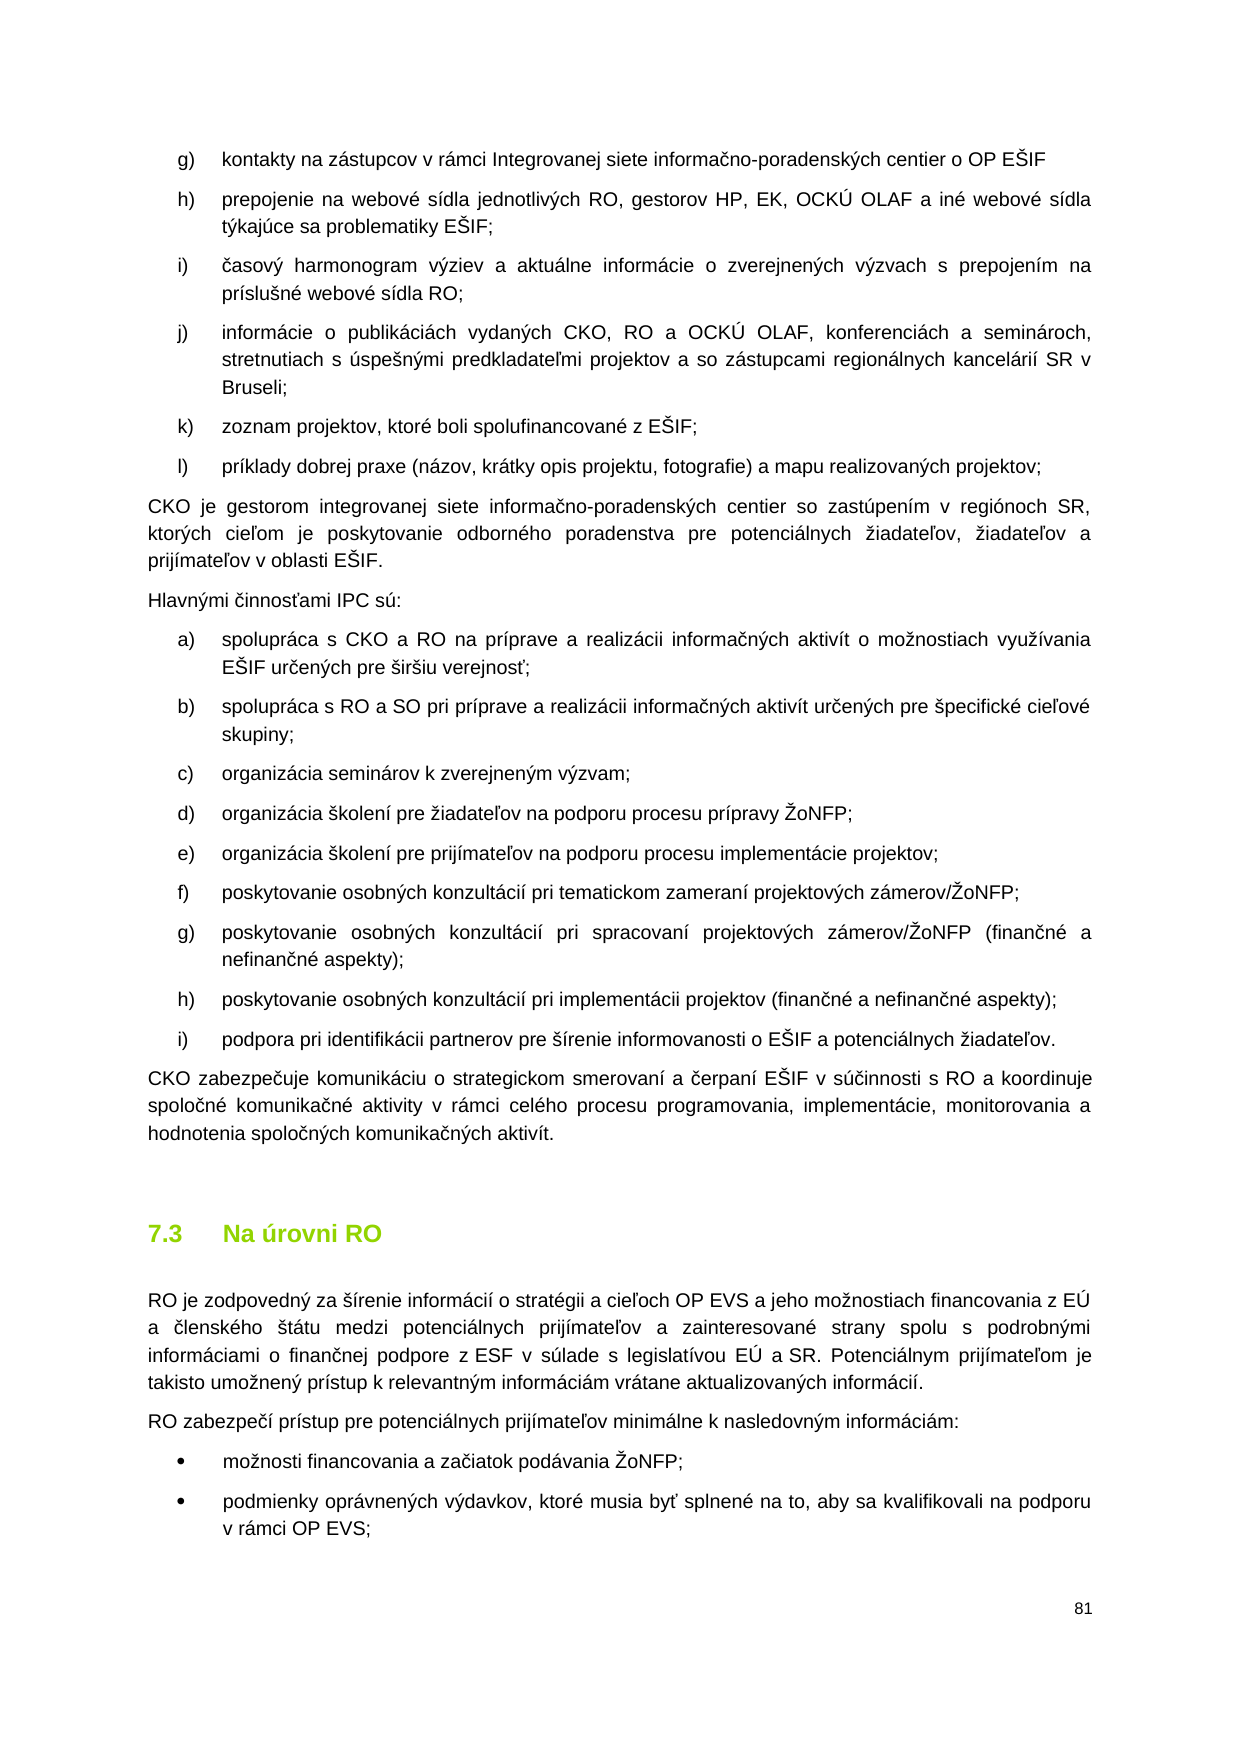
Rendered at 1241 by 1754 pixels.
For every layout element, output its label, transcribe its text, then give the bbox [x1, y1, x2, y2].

text Hlavnými činnosťami IPC sú: [148, 589, 1092, 611]
text k) zoznam projektov, ktoré boli spolufinancované z EŠIF; [177, 415, 1092, 438]
subtitle 7.3 Na úrovni RO [148, 1219, 1092, 1248]
text a) spolupráca s CKO a RO na príprave a realizácii informačných aktivít o možnostiach využívania EŠIF určených pre širšiu verejnosť; [177, 628, 1092, 678]
text g) kontakty na zástupcov v rámci Integrovanej siete informačno-poradenských centier o OP EŠIF [177, 148, 1092, 170]
text e) organizácia školení pre prijímateľov na podporu procesu implementácie projektov; [177, 841, 1092, 864]
text CKO zabezpečuje komunikáciu o strategickom smerovaní a čerpaní EŠIF v súčinnosti s RO a koordinuje spoločné komunikačné aktivity v rámci celého procesu programovania, implementácie, monitorovania a hodnotenia spoločných komunikačných aktivít. [148, 1067, 1092, 1144]
text c) organizácia seminárov k zverejneným výzvam; [177, 762, 1092, 785]
text l) príklady dobrej praxe (názov, krátky opis projektu, fotografie) a mapu realizovaných projektov; [177, 455, 1092, 478]
text CKO je gestorom integrovanej siete informačno-poradenských centier so zastúpením v regiónoch SR, ktorých cieľom je poskytovanie odborného poradenstva pre potenciálnych žiadateľov, žiadateľov a prijímateľov v oblasti EŠIF. [148, 494, 1092, 572]
text i) podpora pri identifikácii partnerov pre šírenie informovanosti o EŠIF a potenciálnych žiadateľov. [177, 1027, 1092, 1050]
text d) organizácia školení pre žiadateľov na podporu procesu prípravy ŽoNFP; [177, 802, 1092, 824]
text j) informácie o publikáciách vydaných CKO, RO a OCKÚ OLAF, konferenciách a seminároch, stretnutiach s úspešnými predkladateľmi projektov a so zástupcami regionálnych kancelárií SR v Bruseli; [177, 321, 1092, 398]
text RO je zodpovedný za šírenie informácií o stratégii a cieľoch OP EVS a jeho možnostiach financovania z EÚ a členského štátu medzi potenciálnych prijímateľov a zainteresované strany spolu s podrobnými informáciami o finančnej podpore z ESF v súlade s legislatívou EÚ a SR. Potenciálnym prijímateľom je takisto umožnený prístup k relevantným informáciám vrátane aktualizovaných informácií. [148, 1289, 1092, 1393]
text RO zabezpečí prístup pre potenciálnych prijímateľov minimálne k nasledovným informáciám: [148, 1410, 1092, 1433]
text g) poskytovanie osobných konzultácií pri spracovaní projektových zámerov/ŽoNFP (finančné a nefinančné aspekty); [177, 921, 1092, 971]
text h) prepojenie na webové sídla jednotlivých RO, gestorov HP, EK, OCKÚ OLAF a iné webové sídla týkajúce sa problematiky EŠIF; [177, 187, 1092, 237]
list podmienky oprávnených výdavkov, ktoré musia byť splnené na to, aby sa kvalifikovali na podporu v rámci OP EVS; [177, 1490, 1092, 1540]
text h) poskytovanie osobných konzultácií pri implementácii projektov (finančné a nefinančné aspekty); [177, 988, 1092, 1010]
text f) poskytovanie osobných konzultácií pri tematickom zameraní projektových zámerov/ŽoNFP; [177, 881, 1092, 904]
text b) spolupráca s RO a SO pri príprave a realizácii informačných aktivít určených pre špecifické cieľové skupiny; [177, 695, 1092, 745]
list možnosti financovania a začiatok podávania ŽoNFP; [177, 1450, 1092, 1473]
text i) časový harmonogram výziev a aktuálne informácie o zverejnených výzvach s prepojením na príslušné webové sídla RO; [177, 254, 1092, 304]
